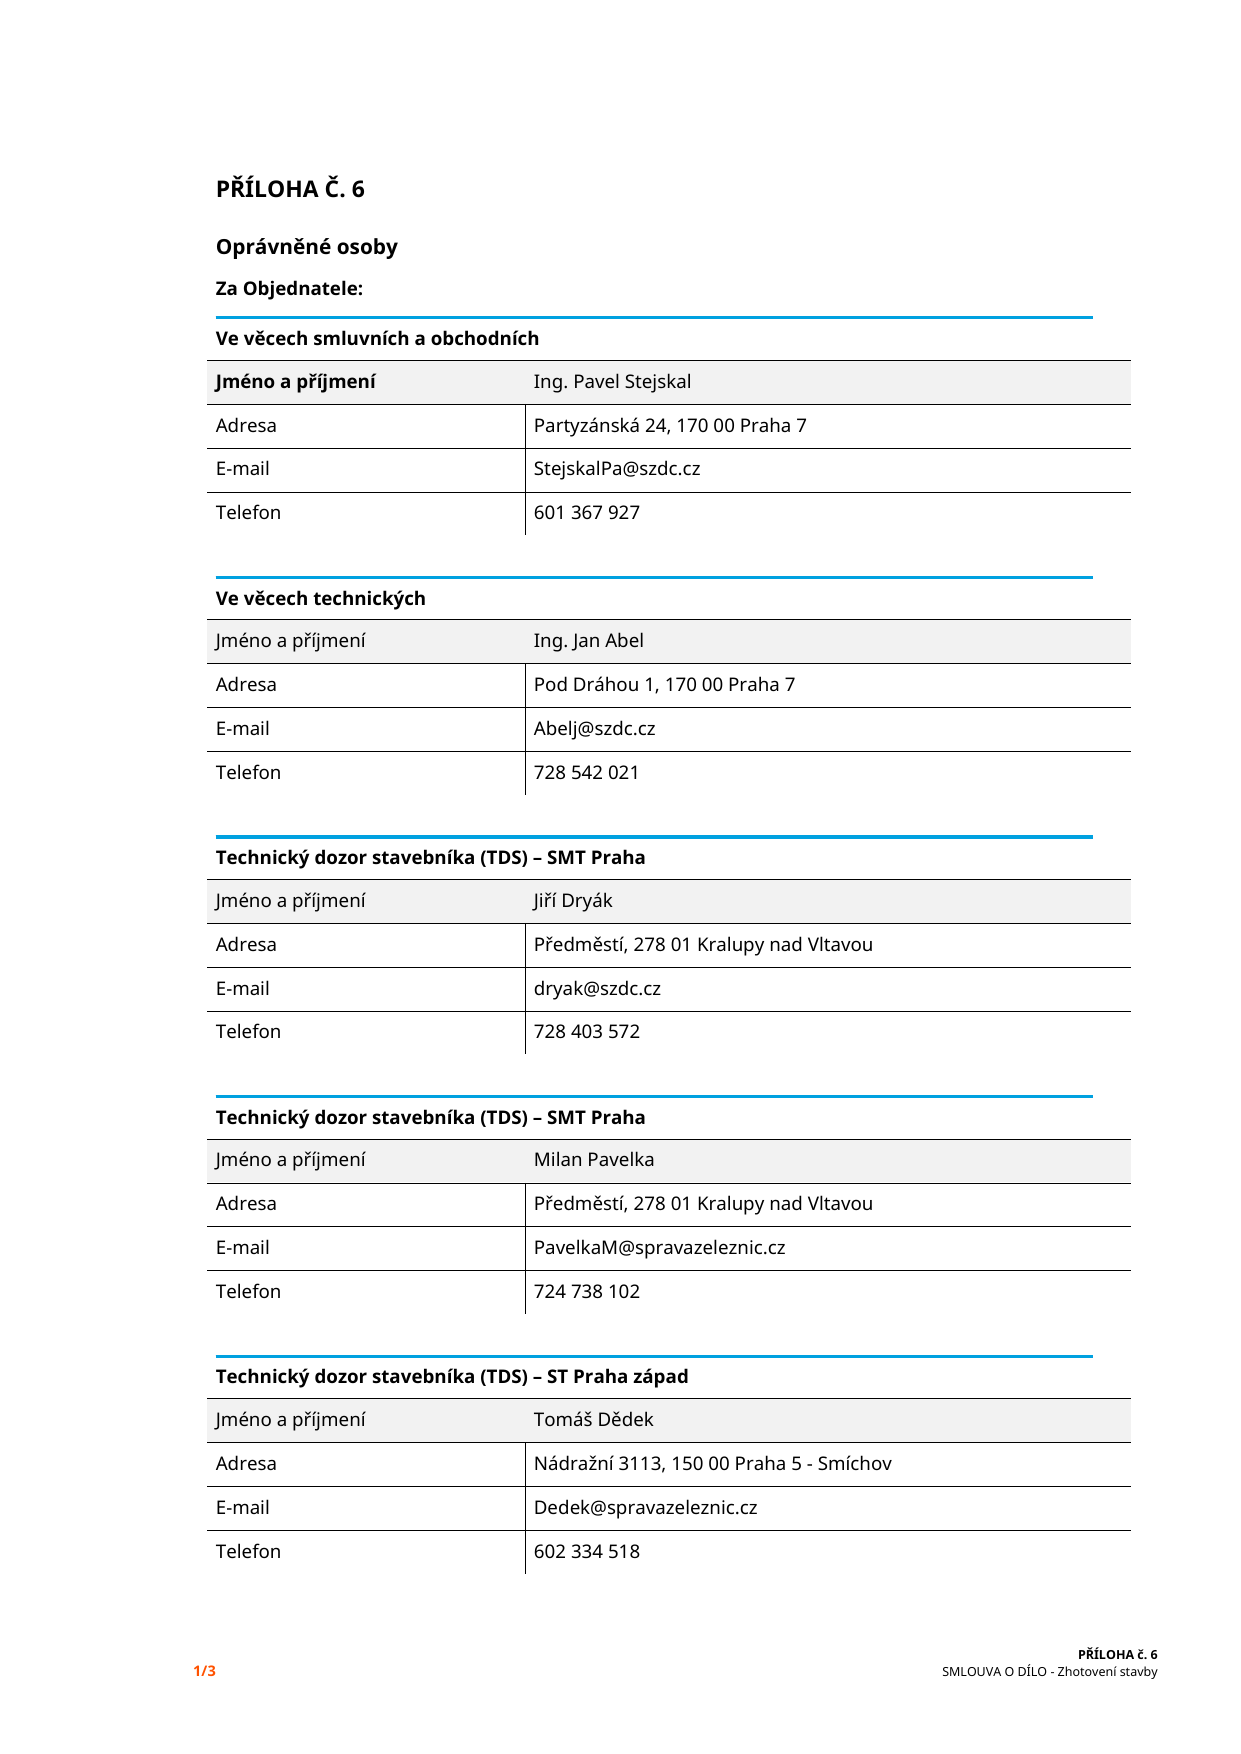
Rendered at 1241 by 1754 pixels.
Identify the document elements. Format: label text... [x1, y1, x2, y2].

table_header Ing. Jan Abel [526, 620, 1131, 663]
table_cell E-mail [207, 449, 525, 491]
text Ve věcech technických [216, 579, 1093, 611]
table_header Jméno a příjmení [207, 620, 526, 663]
table_cell Adresa [207, 1443, 525, 1486]
text Oprávněné osoby [216, 232, 1093, 260]
text Příloha č. 6 [216, 172, 1093, 204]
table_cell Pod Dráhou 1, 170 00 Praha 7 [526, 664, 1131, 707]
table_cell Adresa [207, 405, 525, 447]
table_cell Předměstí, 278 01 Kralupy nad Vltavou [526, 924, 1131, 967]
table_cell Partyzánská 24, 170 00 Praha 7 [526, 405, 1131, 447]
table_header Jméno a příjmení [207, 1140, 526, 1182]
table_cell Nádražní 3113, 150 00 Praha 5 - Smíchov [526, 1443, 1131, 1486]
text Technický dozor stavebníka (TDS) – SMT Praha [216, 839, 1093, 870]
table_header Jiří Dryák [526, 880, 1131, 923]
table_cell Telefon [207, 1012, 525, 1054]
table_cell Adresa [207, 664, 525, 707]
table_cell Abelj@szdc.cz [526, 708, 1131, 751]
table_cell 728 403 572 [526, 1012, 1131, 1054]
table_cell PavelkaM@spravazeleznic.cz [526, 1227, 1131, 1270]
text Za Objednatele: [216, 276, 1093, 301]
table_cell StejskalPa@szdc.cz [526, 449, 1131, 491]
table_cell dryak@szdc.cz [526, 968, 1131, 1011]
table_cell 728 542 021 [526, 752, 1131, 795]
table_cell 724 738 102 [526, 1271, 1131, 1314]
table_cell E-mail [207, 708, 525, 751]
table_header Jméno a příjmení [207, 880, 526, 923]
table_cell Telefon [207, 752, 525, 795]
table_cell 602 334 518 [526, 1531, 1131, 1573]
table_cell 601 367 927 [526, 493, 1131, 535]
table_cell Telefon [207, 1531, 525, 1573]
table_cell E-mail [207, 968, 525, 1011]
table_header Milan Pavelka [526, 1140, 1131, 1182]
text Ve věcech smluvních a obchodních [216, 319, 1093, 351]
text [216, 1358, 1093, 1389]
table_header Jméno a příjmení [207, 361, 526, 404]
table_cell Adresa [207, 1184, 525, 1226]
table_header Jméno a příjmení [207, 1399, 526, 1442]
text Technický dozor stavebníka (TDS) – SMT Praha [216, 1098, 1093, 1130]
table_header Ing. Pavel Stejskal [526, 361, 1131, 404]
table_cell E-mail [207, 1487, 525, 1530]
table_cell Předměstí, 278 01 Kralupy nad Vltavou [526, 1184, 1131, 1226]
table_cell Telefon [207, 1271, 525, 1314]
table_cell Dedek@spravazeleznic.cz [526, 1487, 1131, 1530]
table_cell Adresa [207, 924, 525, 967]
table_cell E-mail [207, 1227, 525, 1270]
table_header Tomáš Dědek [526, 1399, 1131, 1442]
table_cell Telefon [207, 493, 525, 535]
